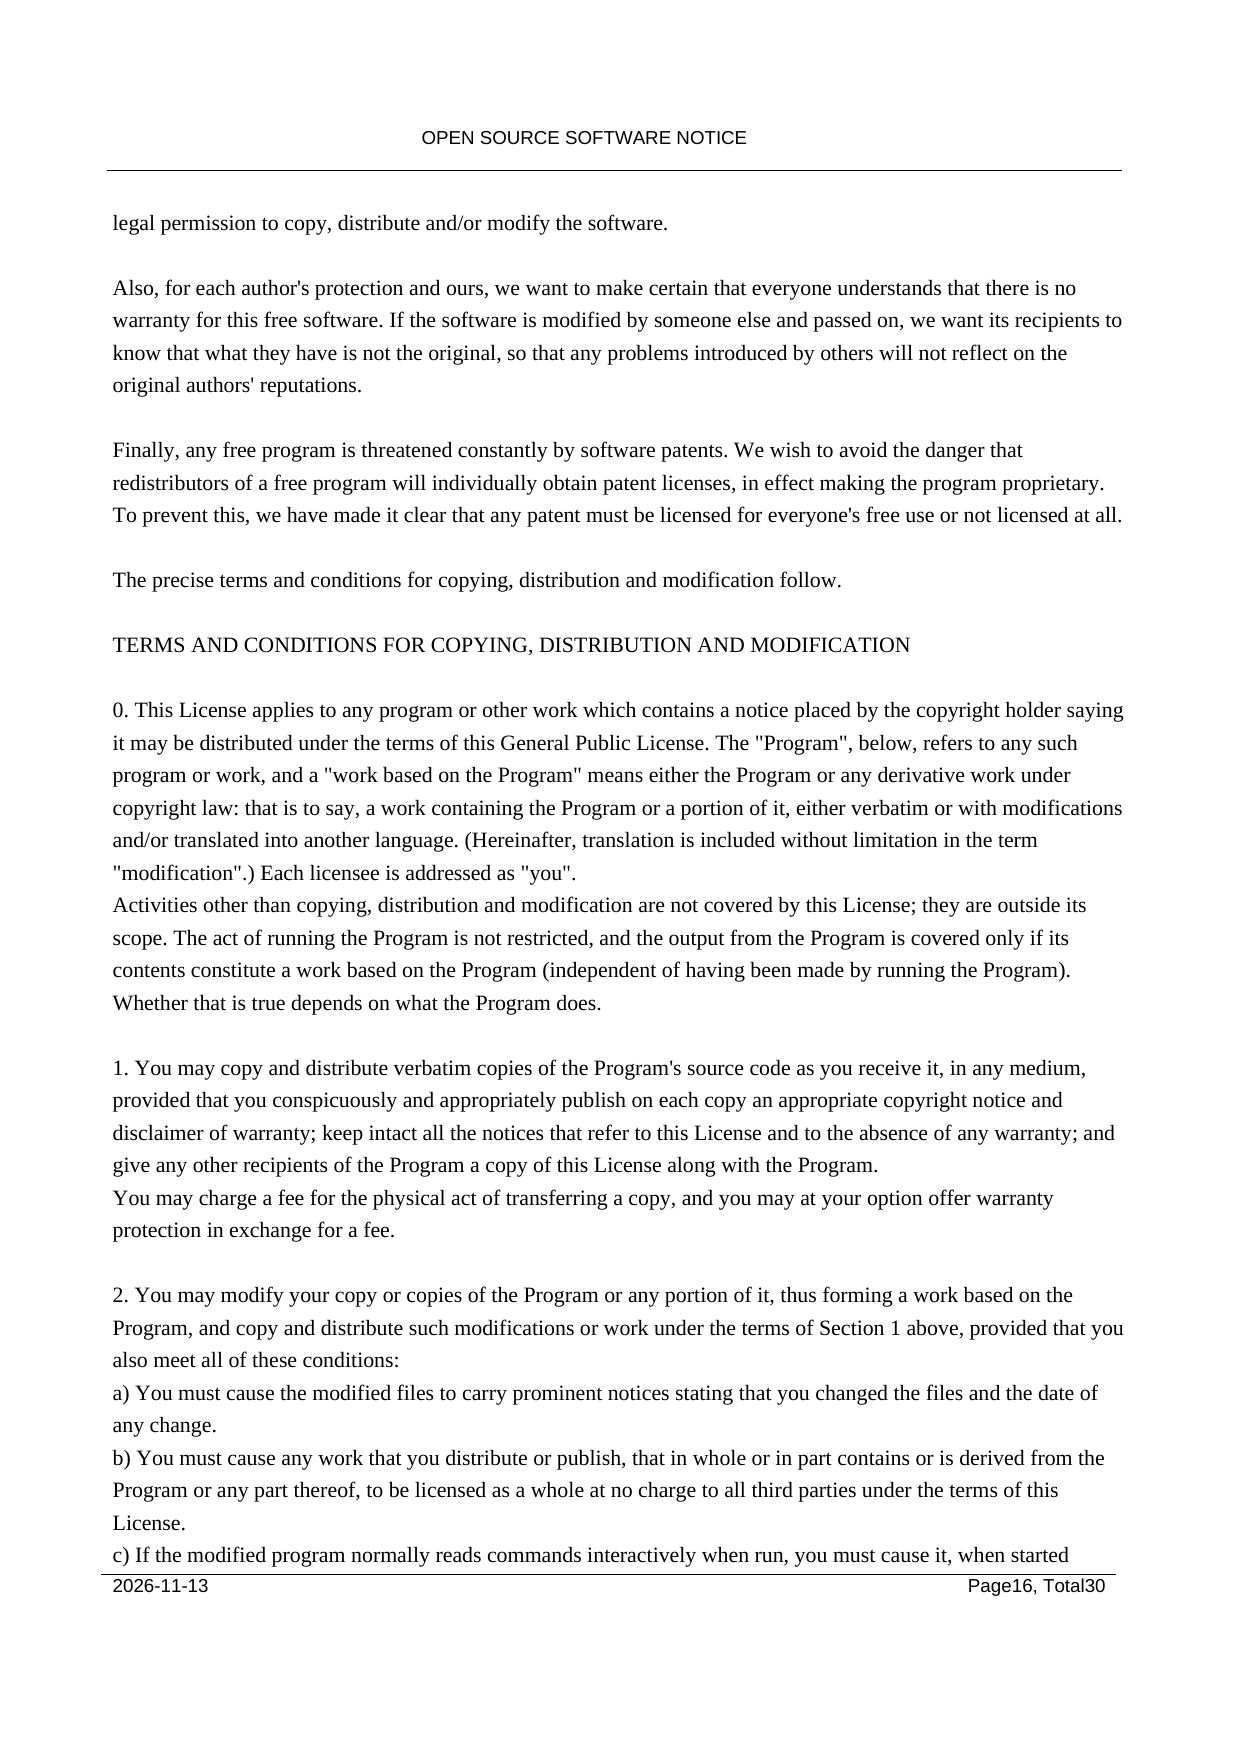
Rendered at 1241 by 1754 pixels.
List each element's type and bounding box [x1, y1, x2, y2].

text [112, 206, 1128, 1571]
